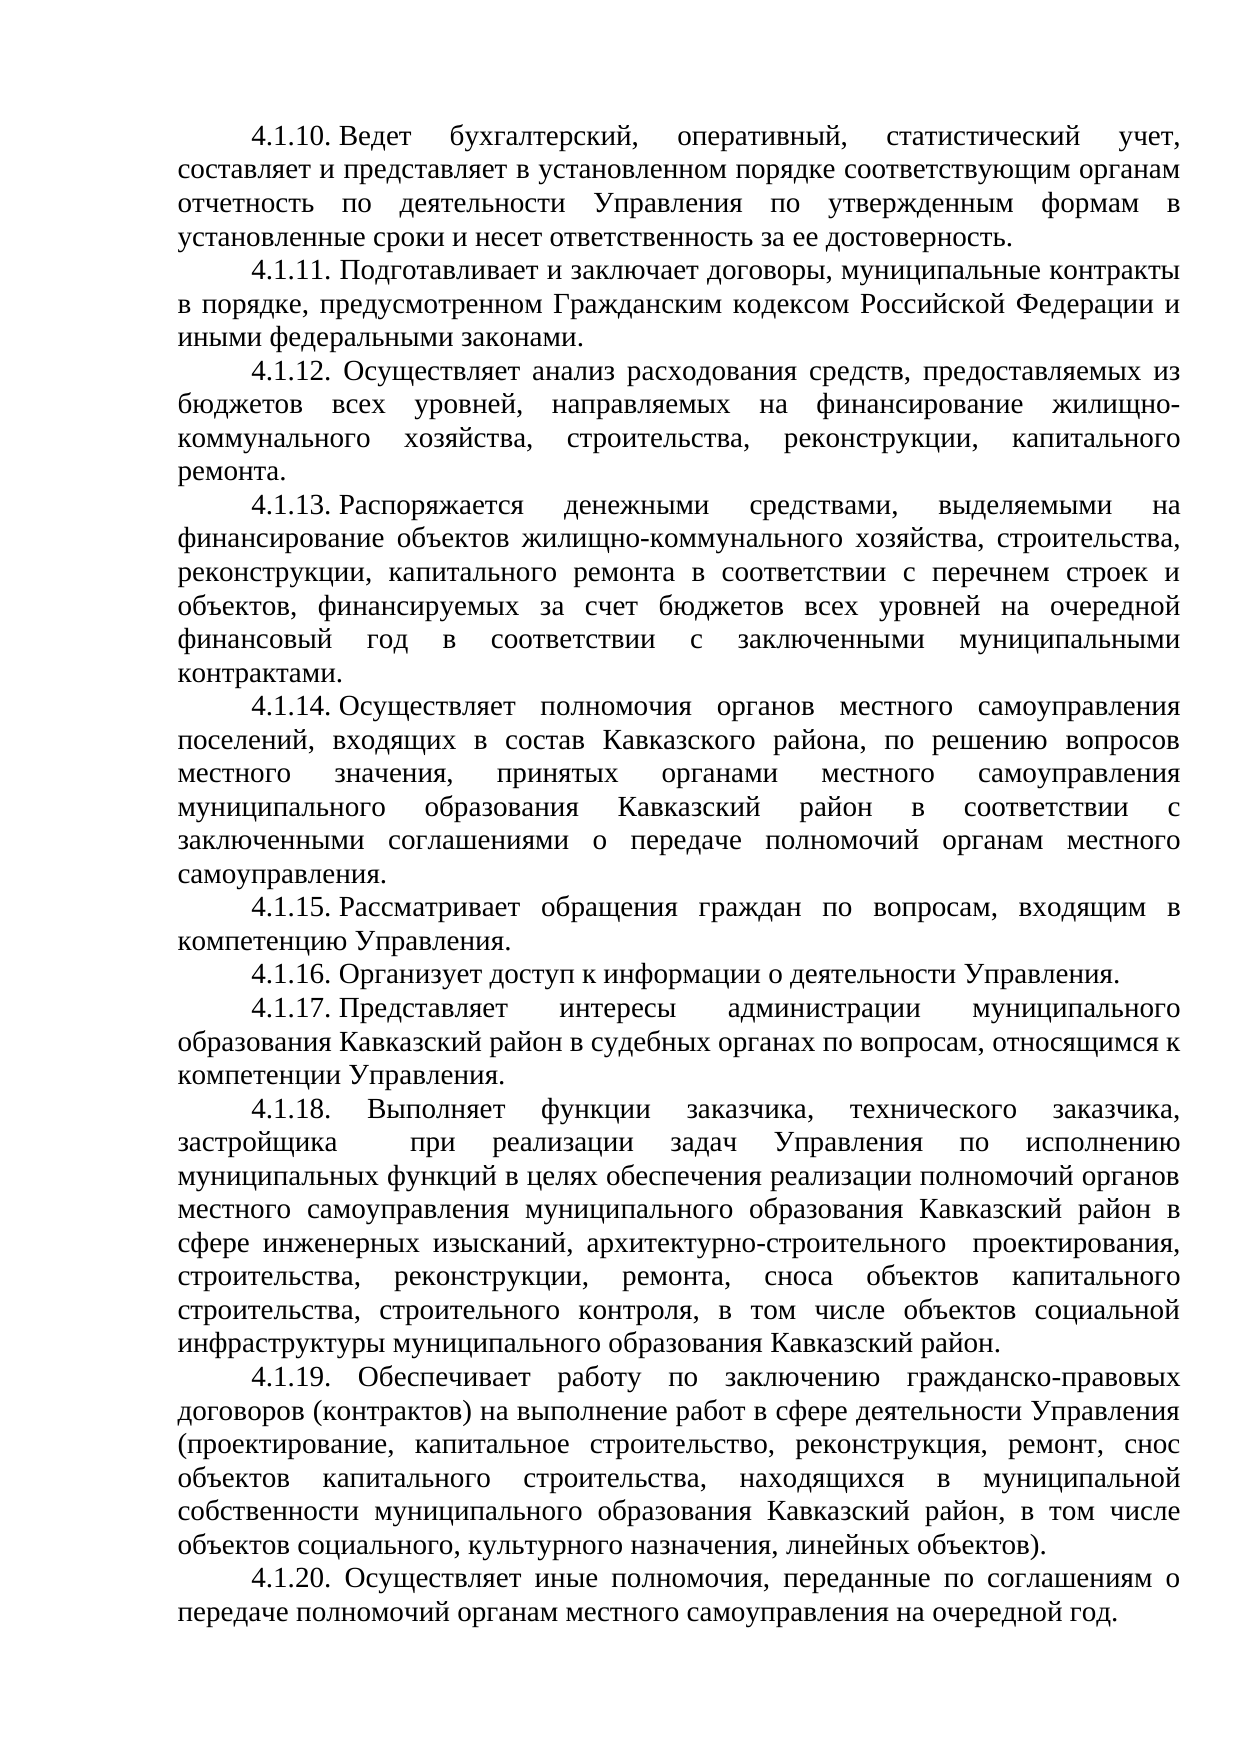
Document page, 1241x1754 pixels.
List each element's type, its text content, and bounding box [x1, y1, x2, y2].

text 4.1.15. Рассматривает обращения граждан по вопросам, входящим в компетенцию Управления. [177, 889, 1181, 957]
text 4.1.18. Выполняет функции заказчика, технического заказчика, застройщика при реализации задач Управления по исполнению муниципальных функций в целях обеспечения реализации полномочий органов местного самоуправления муниципального образования Кавказский район в сфере инженерных изысканий, архитектурно-строительного проектирования, строительства, реконструкции, ремонта, сноса объектов капитального строительства, строительного контроля, в том числе объектов социальной инфраструктуры муниципального образования Кавказский район. [177, 1091, 1181, 1359]
text 4.1.12. Осуществляет анализ расходования средств, предоставляемых из бюджетов всех уровней, направляемых на финансирование жилищно-коммунального хозяйства, строительства, реконструкции, капитального ремонта. [177, 353, 1181, 487]
text 4.1.11. Подготавливает и заключает договоры, муниципальные контракты в порядке, предусмотренном Гражданским кодексом Российской Федерации и иными федеральными законами. [177, 252, 1181, 353]
text 4.1.14. Осуществляет полномочия органов местного самоуправления поселений, входящих в состав Кавказского района, по решению вопросов местного значения, принятых органами местного самоуправления муниципального образования Кавказский район в соответствии с заключенными соглашениями о передаче полномочий органам местного самоуправления. [177, 688, 1181, 889]
text 4.1.13. Распоряжается денежными средствами, выделяемыми на финансирование объектов жилищно-коммунального хозяйства, строительства, реконструкции, капитального ремонта в соответствии с перечнем строек и объектов, финансируемых за счет бюджетов всех уровней на очередной финансовый год в соответствии с заключенными муниципальными контрактами. [177, 487, 1181, 688]
text 4.1.10. Ведет бухгалтерский, оперативный, статистический учет, составляет и представляет в установленном порядке соответствующим органам отчетность по деятельности Управления по утвержденным формам в установленные сроки и несет ответственность за ее достоверность. [177, 118, 1181, 252]
text 4.1.19. Обеспечивает работу по заключению гражданско-правовых договоров (контрактов) на выполнение работ в сфере деятельности Управления (проектирование, капитальное строительство, реконструкция, ремонт, снос объектов капитального строительства, находящихся в муниципальной собственности муниципального образования Кавказский район, в том числе объектов социального, культурного назначения, линейных объектов). [177, 1359, 1181, 1560]
text 4.1.20. Осуществляет иные полномочия, переданные по соглашениям о передаче полномочий органам местного самоуправления на очередной год. [177, 1560, 1181, 1627]
text 4.1.17. Представляет интересы администрации муниципального образования Кавказский район в судебных органах по вопросам, относящимся к компетенции Управления. [177, 990, 1181, 1091]
text 4.1.16. Организует доступ к информации о деятельности Управления. [177, 957, 1181, 990]
